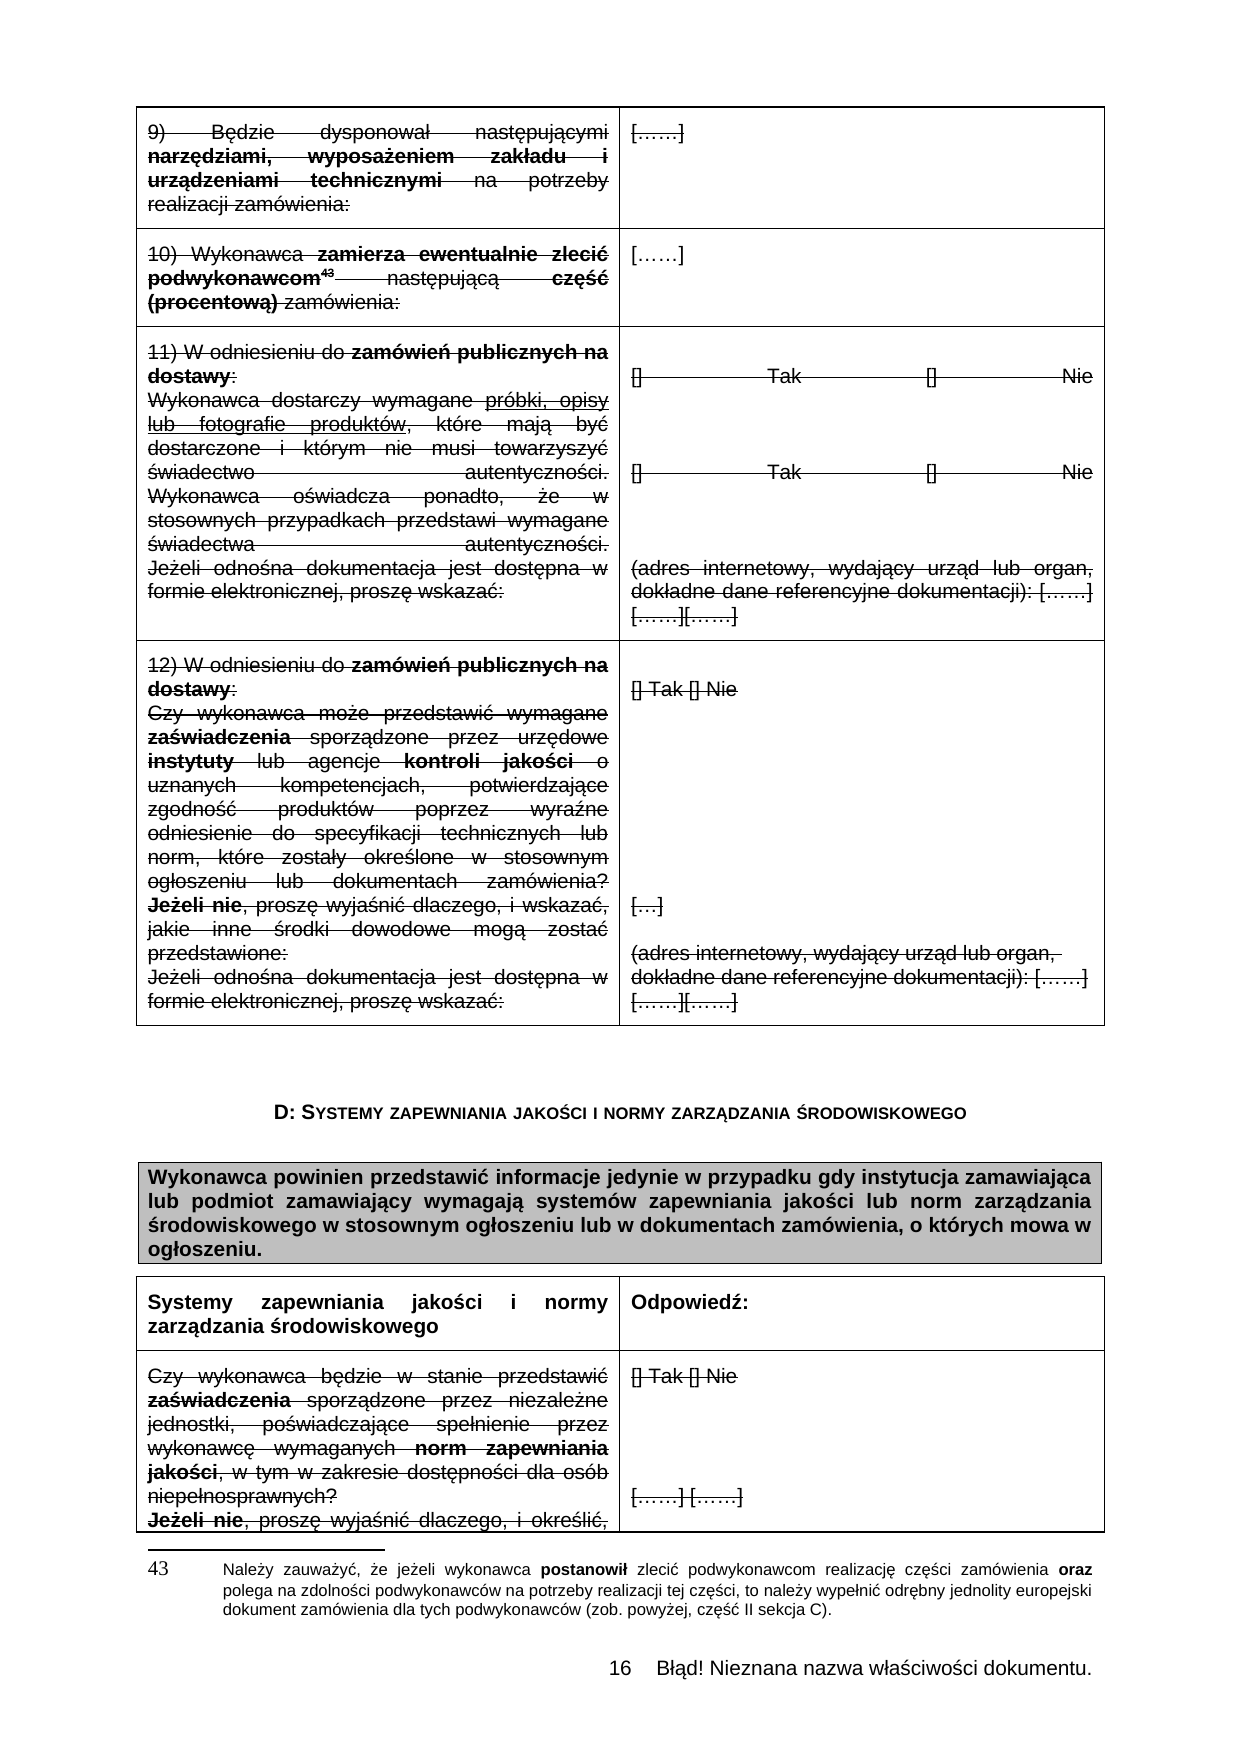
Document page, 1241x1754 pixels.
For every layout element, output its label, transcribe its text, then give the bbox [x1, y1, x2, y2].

text Wykonawca powinien przedstawić informacje jedynie w przypadku gdy instytucja zamawiająca lub podmiot zamawiający wymagają systemów zapewniania jakości lub norm zarządzania środowiskowego w stosownym ogłoszeniu lub w dokumentach zamówienia, o których mowa w ogłoszeniu. [139, 1163, 1101, 1263]
table_cell 9) Będzie dysponował następującymi narzędziami, wyposażeniem zakładu i urządzeniami technicznymi na potrzeby realizacji zamówienia: [137, 108, 619, 228]
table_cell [137, 1351, 619, 1531]
table_cell [……] [620, 229, 1104, 326]
table_header Systemy zapewniania jakości i normy zarządzania środowiskowego [137, 1277, 619, 1350]
table_cell [……] [620, 108, 1104, 228]
table_header Odpowiedź: [620, 1277, 1104, 1350]
table_cell [] Tak [] Nie [] Tak [] Nie (adres internetowy, wydający urząd lub organ, dokładne dane referencyjne dokumentacji): [……][……][……] [620, 327, 1104, 640]
table_cell 10) Wykonawca zamierza ewentualnie zlecić podwykonawcom następującą część (procentową) zamówienia: [137, 229, 619, 326]
table_cell [] Tak [] Nie […] (adres internetowy, wydający urząd lub organ, dokładne dane referencyjne dokumentacji): [……][……][……] [620, 641, 1104, 1025]
table_cell 12) W odniesieniu do zamówień publicznych na dostawy: Czy wykonawca może przedstawić wymagane zaświadczenia sporządzone przez urzędowe instytuty lub agencje kontroli jakości o uznanych kompetencjach, potwierdzające zgodność produktów poprzez wyraźne odniesienie do specyfikacji technicznych lub norm, które zostały określone w stosownym ogłoszeniu lub dokumentach zamówienia? Jeżeli nie, proszę wyjaśnić dlaczego, i wskazać, jakie inne środki dowodowe mogą zostać przedstawione: Jeżeli odnośna dokumentacja jest dostępna w formie elektronicznej, proszę wskazać: [137, 641, 619, 1025]
title D: Systemy zapewniania jakości i normy zarządzania środowiskowego [148, 1100, 1092, 1124]
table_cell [620, 1351, 1104, 1531]
table_cell 11) W odniesieniu do zamówień publicznych na dostawy: Wykonawca dostarczy wymagane próbki, opisy lub fotografie produktów, które mają być dostarczone i którym nie musi towarzyszyć świadectwo autentyczności. Wykonawca oświadcza ponadto, że w stosownych przypadkach przedstawi wymagane świadectwa autentyczności. Jeżeli odnośna dokumentacja jest dostępna w formie elektronicznej, proszę wskazać: [137, 327, 619, 640]
